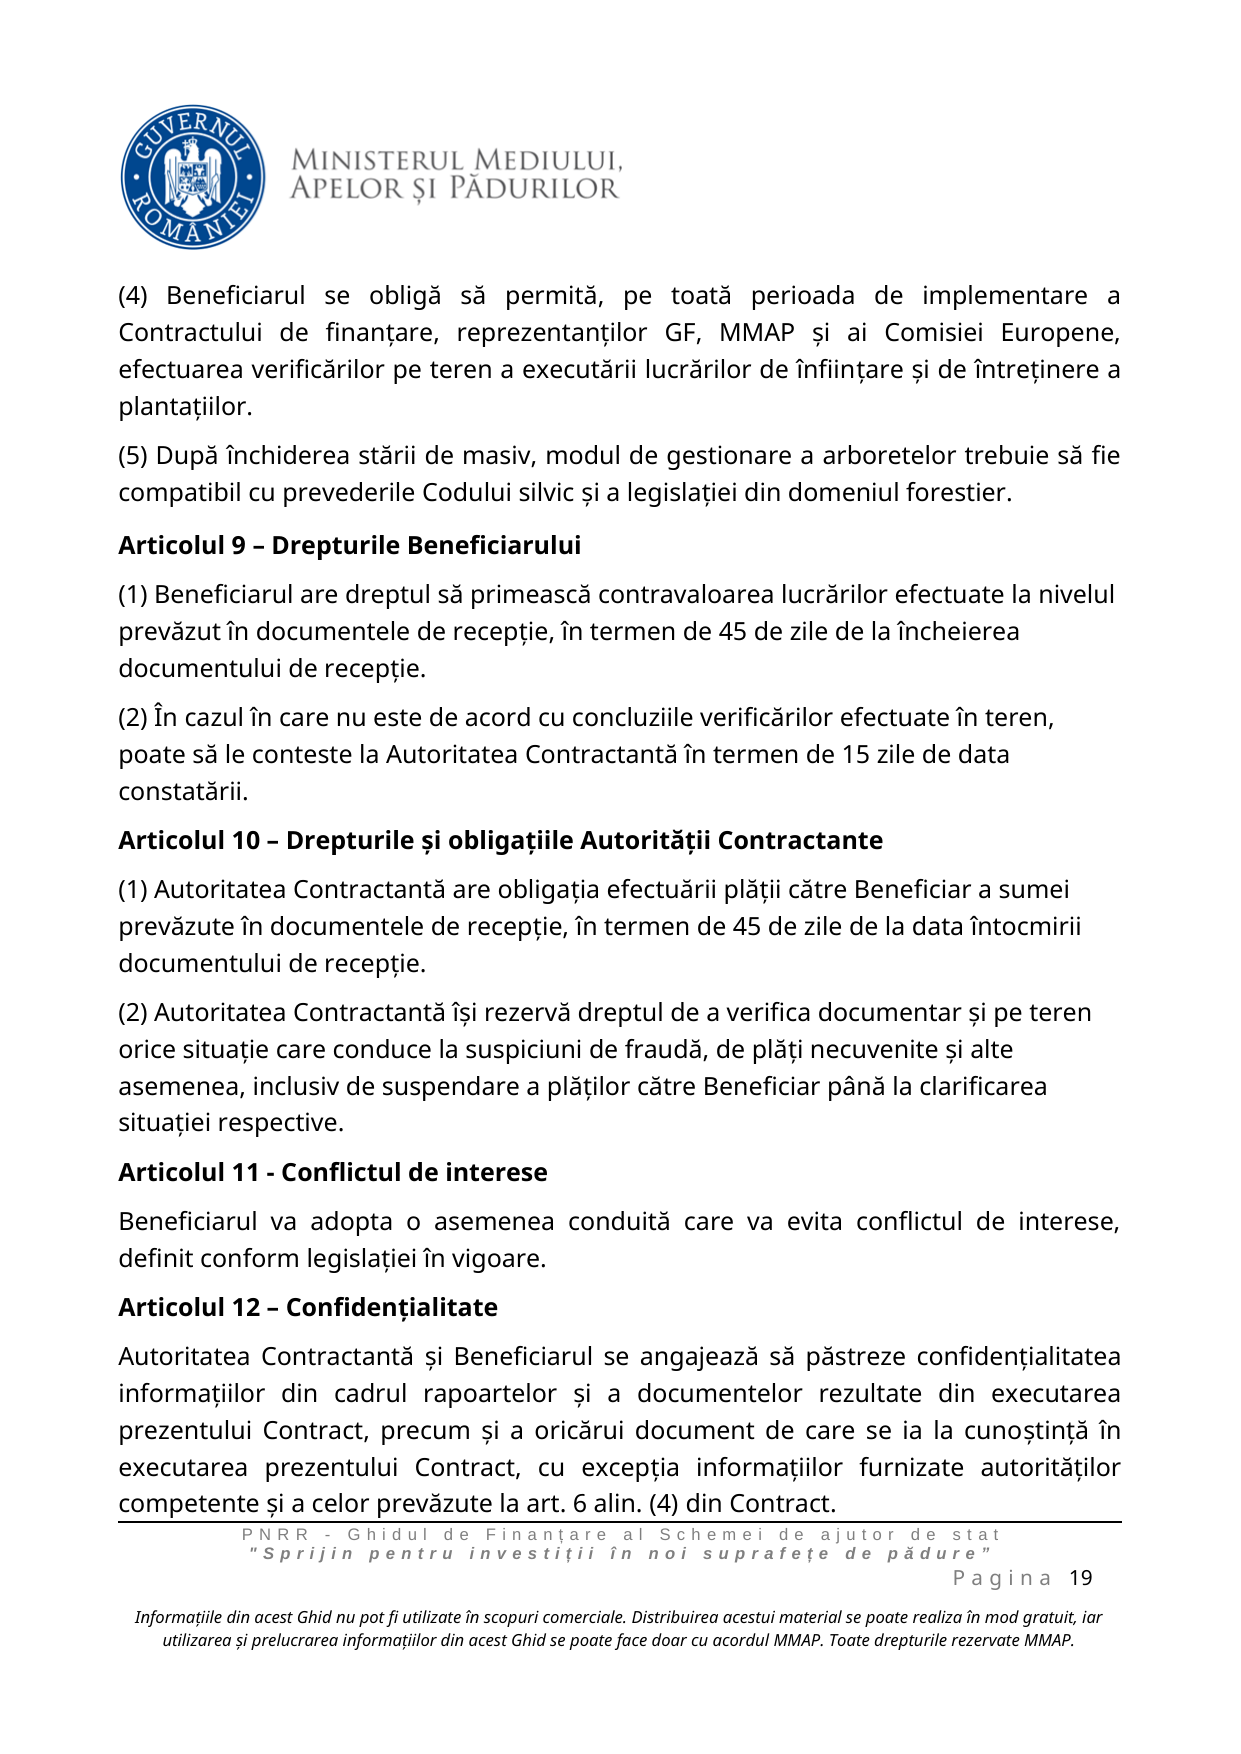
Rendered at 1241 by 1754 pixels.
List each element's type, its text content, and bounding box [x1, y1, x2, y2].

text (5) După închiderea stării de masiv, modul de gestionare a arboretelor trebuie să fie compatibil cu prevederile Codului silvic şi a legislaţiei din domeniul forestier. [118, 438, 1122, 508]
text (2) În cazul în care nu este de acord cu concluziile verificărilor efectuate în teren, poate să le conteste la Autoritatea Contractantă în termen de 15 zile de data constatării. [118, 700, 1122, 807]
text Articolul 12 – Confidenţialitate [118, 1290, 1122, 1324]
text Articolul 9 – Drepturile Beneficiarului [118, 528, 1122, 562]
text (1) Beneficiarul are dreptul să primească contravaloarea lucrărilor efectuate la nivelul prevăzut în documentele de recepție, în termen de 45 de zile de la încheierea documentului de recepție. [118, 577, 1122, 685]
text Articolul 10 – Drepturile și obligațiile Autorității Contractante [118, 823, 1122, 857]
picture [118, 103, 649, 250]
text (1) Autoritatea Contractantă are obligația efectuării plății către Beneficiar a sumei prevăzute în documentele de recepție, în termen de 45 de zile de la data întocmirii documentului de recepție. [118, 872, 1122, 979]
text Articolul 11 - Conflictul de interese [118, 1154, 1122, 1188]
text (4) Beneficiarul se obligă să permită, pe toată perioada de implementare a Contractului de finanțare, reprezentanţilor GF, MMAP și ai Comisiei Europene, efectuarea verificărilor pe teren a executării lucrărilor de înființare și de întreținere a plantațiilor. [118, 278, 1122, 422]
text (2) Autoritatea Contractantă își rezervă dreptul de a verifica documentar și pe teren orice situație care conduce la suspiciuni de fraudă, de plăți necuvenite și alte asemenea, inclusiv de suspendare a plăților către Beneficiar până la clarificarea situației respective. [118, 995, 1122, 1139]
text Beneficiarul va adopta o asemenea conduită care va evita conflictul de interese, definit conform legislaţiei în vigoare. [118, 1204, 1122, 1274]
text Autoritatea Contractantă şi Beneficiarul se angajează să păstreze confidenţialitatea informațiilor din cadrul rapoartelor şi a documentelor rezultate din executarea prezentului Contract, precum și a oricărui document de care se ia la cunoştinţă în executarea prezentului Contract, cu excepția informaţiilor furnizate autorităţilor competente și a celor prevăzute la art. 6 alin. (4) din Contract. [118, 1339, 1122, 1520]
